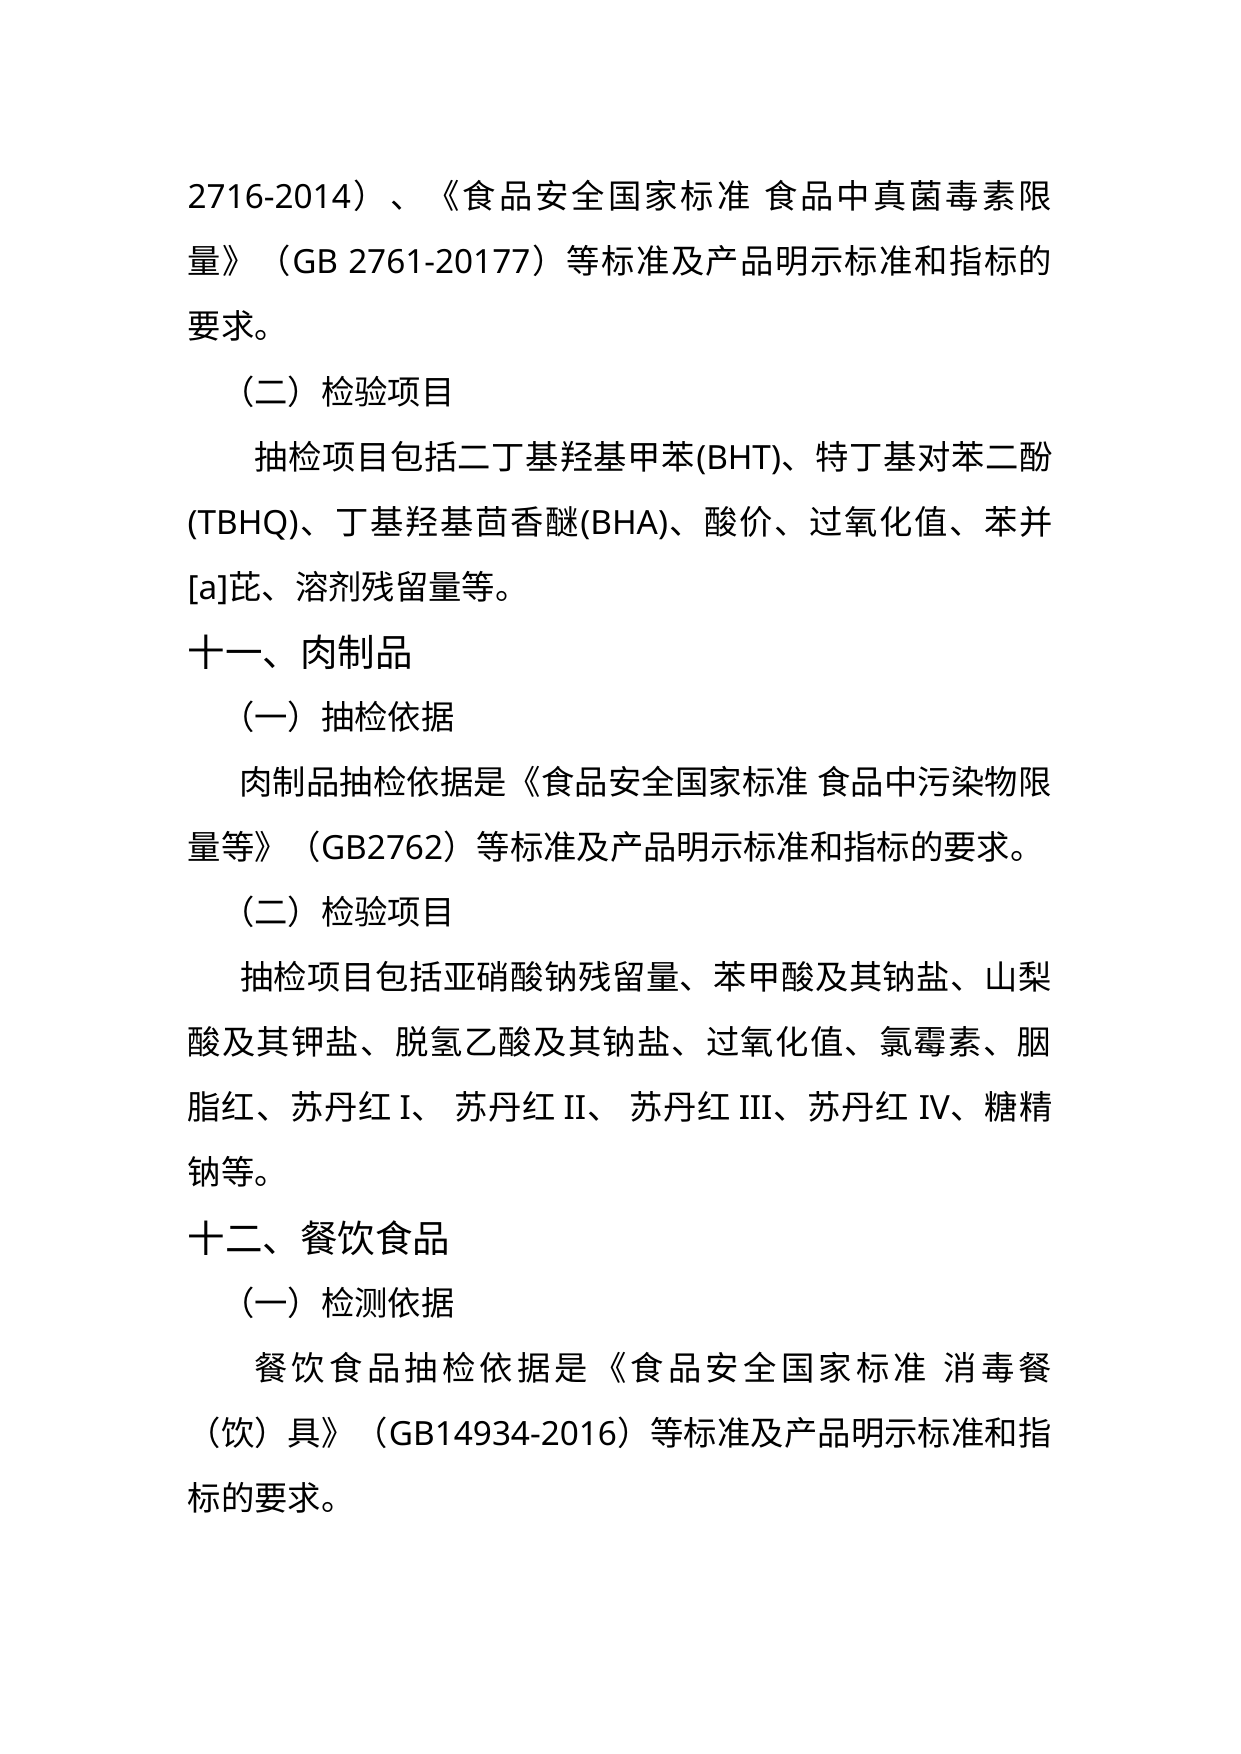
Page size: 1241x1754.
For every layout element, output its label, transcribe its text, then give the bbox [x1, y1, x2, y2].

text （二）检验项目 [187, 357, 1053, 422]
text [187, 162, 1053, 357]
text （一）检测依据 [187, 1269, 1053, 1334]
text 十二、餐饮食品 [187, 1203, 1053, 1268]
text 抽检项目包括二丁基羟基甲苯(BHT)、特丁基对苯二酚(TBHQ)、丁基羟基茴香醚(BHA)、酸价、过氧化值、苯并[a]芘、溶剂残留量等。 [187, 422, 1053, 617]
text （一）抽检依据 [187, 683, 1053, 748]
text 抽检项目包括亚硝酸钠残留量、苯甲酸及其钠盐、山梨酸及其钾盐、脱氢乙酸及其钠盐、过氧化值、氯霉素、胭脂红、苏丹红I、 苏丹红II、 苏丹红III、苏丹红 IV、糖精钠等。 [187, 943, 1053, 1203]
text 十一、肉制品 [187, 617, 1053, 682]
text 餐饮食品抽检依据是《食品安全国家标准 消毒餐（饮）具》（GB14934-2016）等标准及产品明示标准和指标的要求。 [187, 1334, 1053, 1529]
text 肉制品抽检依据是《食品安全国家标准 食品中污染物限量等》（GB2762）等标准及产品明示标准和指标的要求。 [187, 748, 1053, 878]
text （二）检验项目 [187, 878, 1053, 943]
